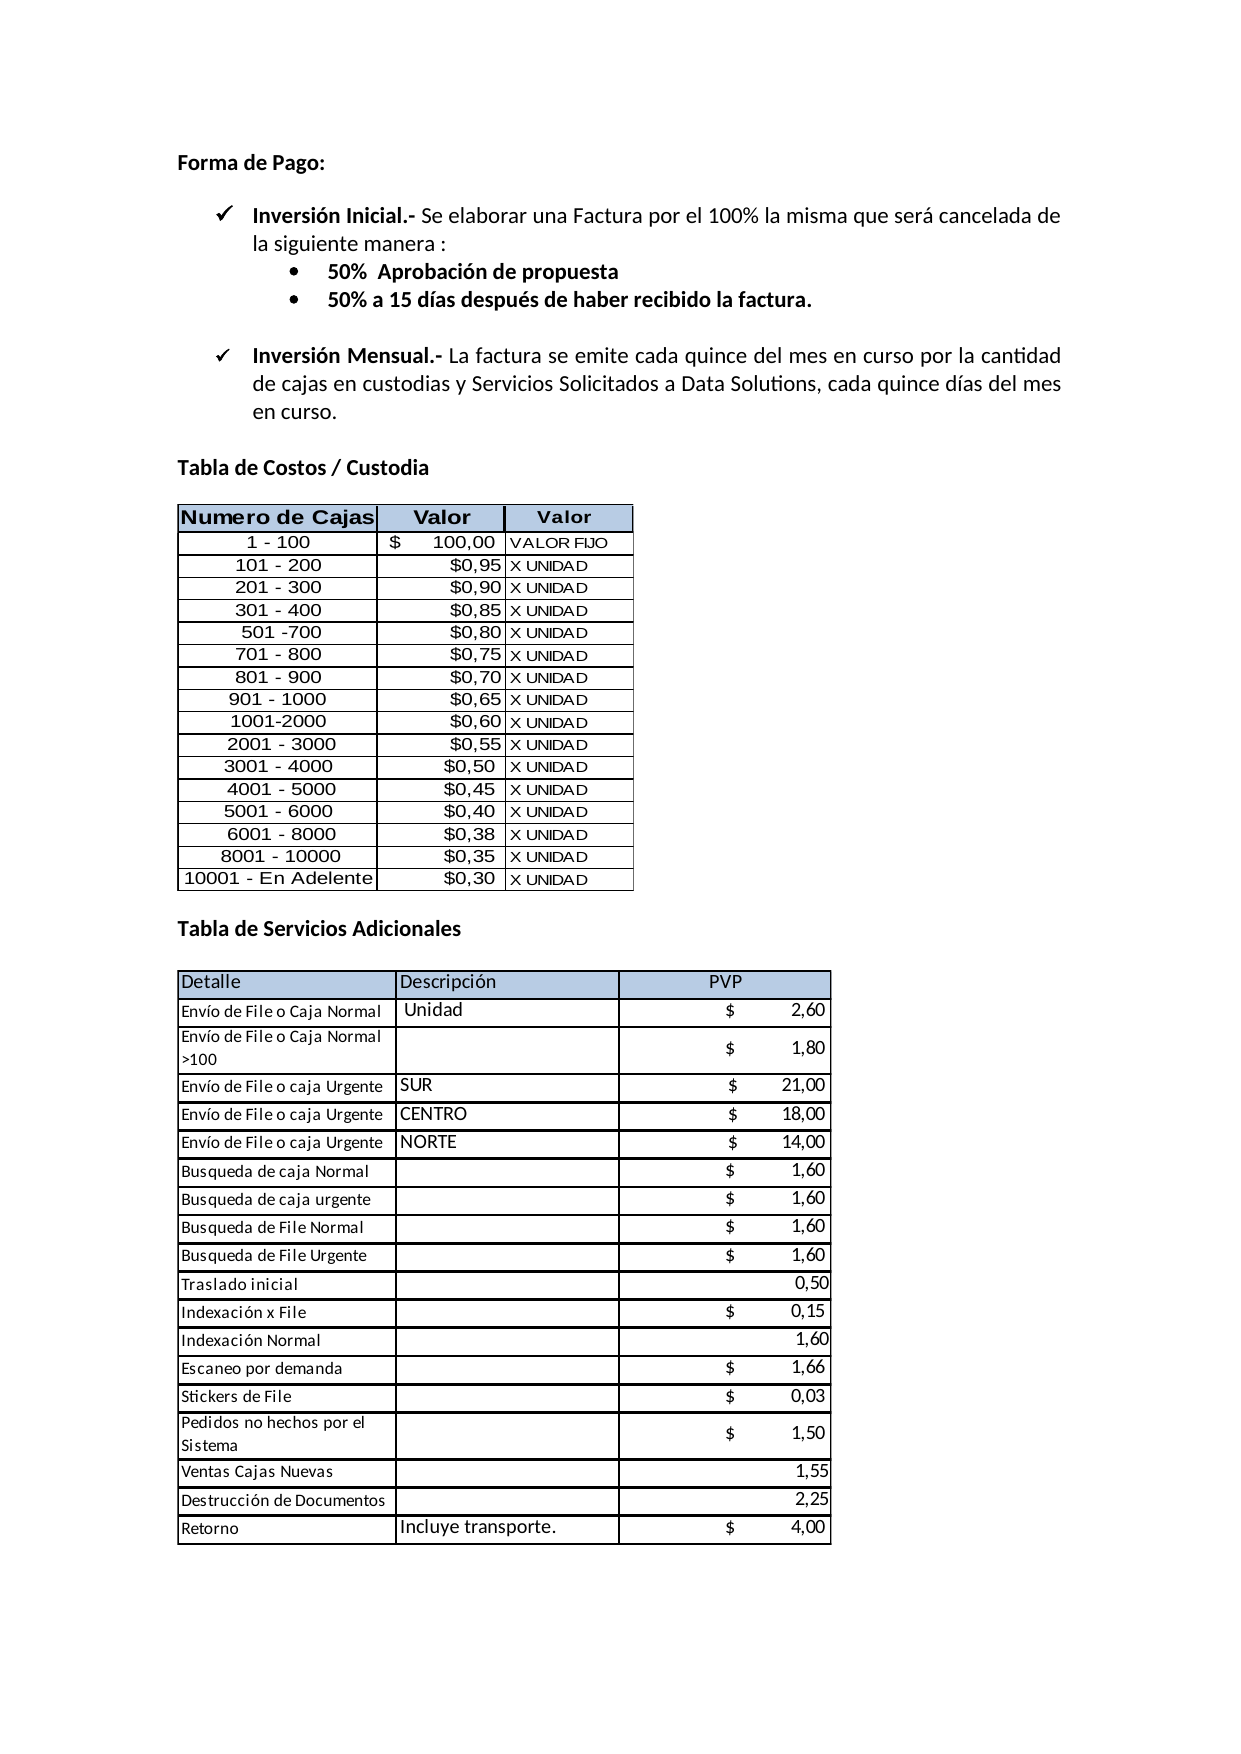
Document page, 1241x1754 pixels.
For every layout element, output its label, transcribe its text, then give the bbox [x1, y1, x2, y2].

list 50% Aprobación de propuesta [290, 257, 1063, 285]
list Inversión Mensual.- La factura se emite cada quince del mes en curso por la cantidad de cajas en custodias y Servicios Solicitados a Data Solutions, cada quince días del mes en curso. [215, 341, 1063, 425]
text Tabla de Servicios Adicionales [177, 914, 1063, 943]
text Forma de Pago: [177, 148, 1063, 176]
text Tabla de Costos / Custodia [177, 453, 1063, 481]
list Inversión Inicial.- Se elaborar una Factura por el 100% la misma que será cancelada de la siguiente manera : [215, 201, 1063, 257]
list 50% a 15 días después de haber recibido la factura. [290, 285, 1063, 313]
